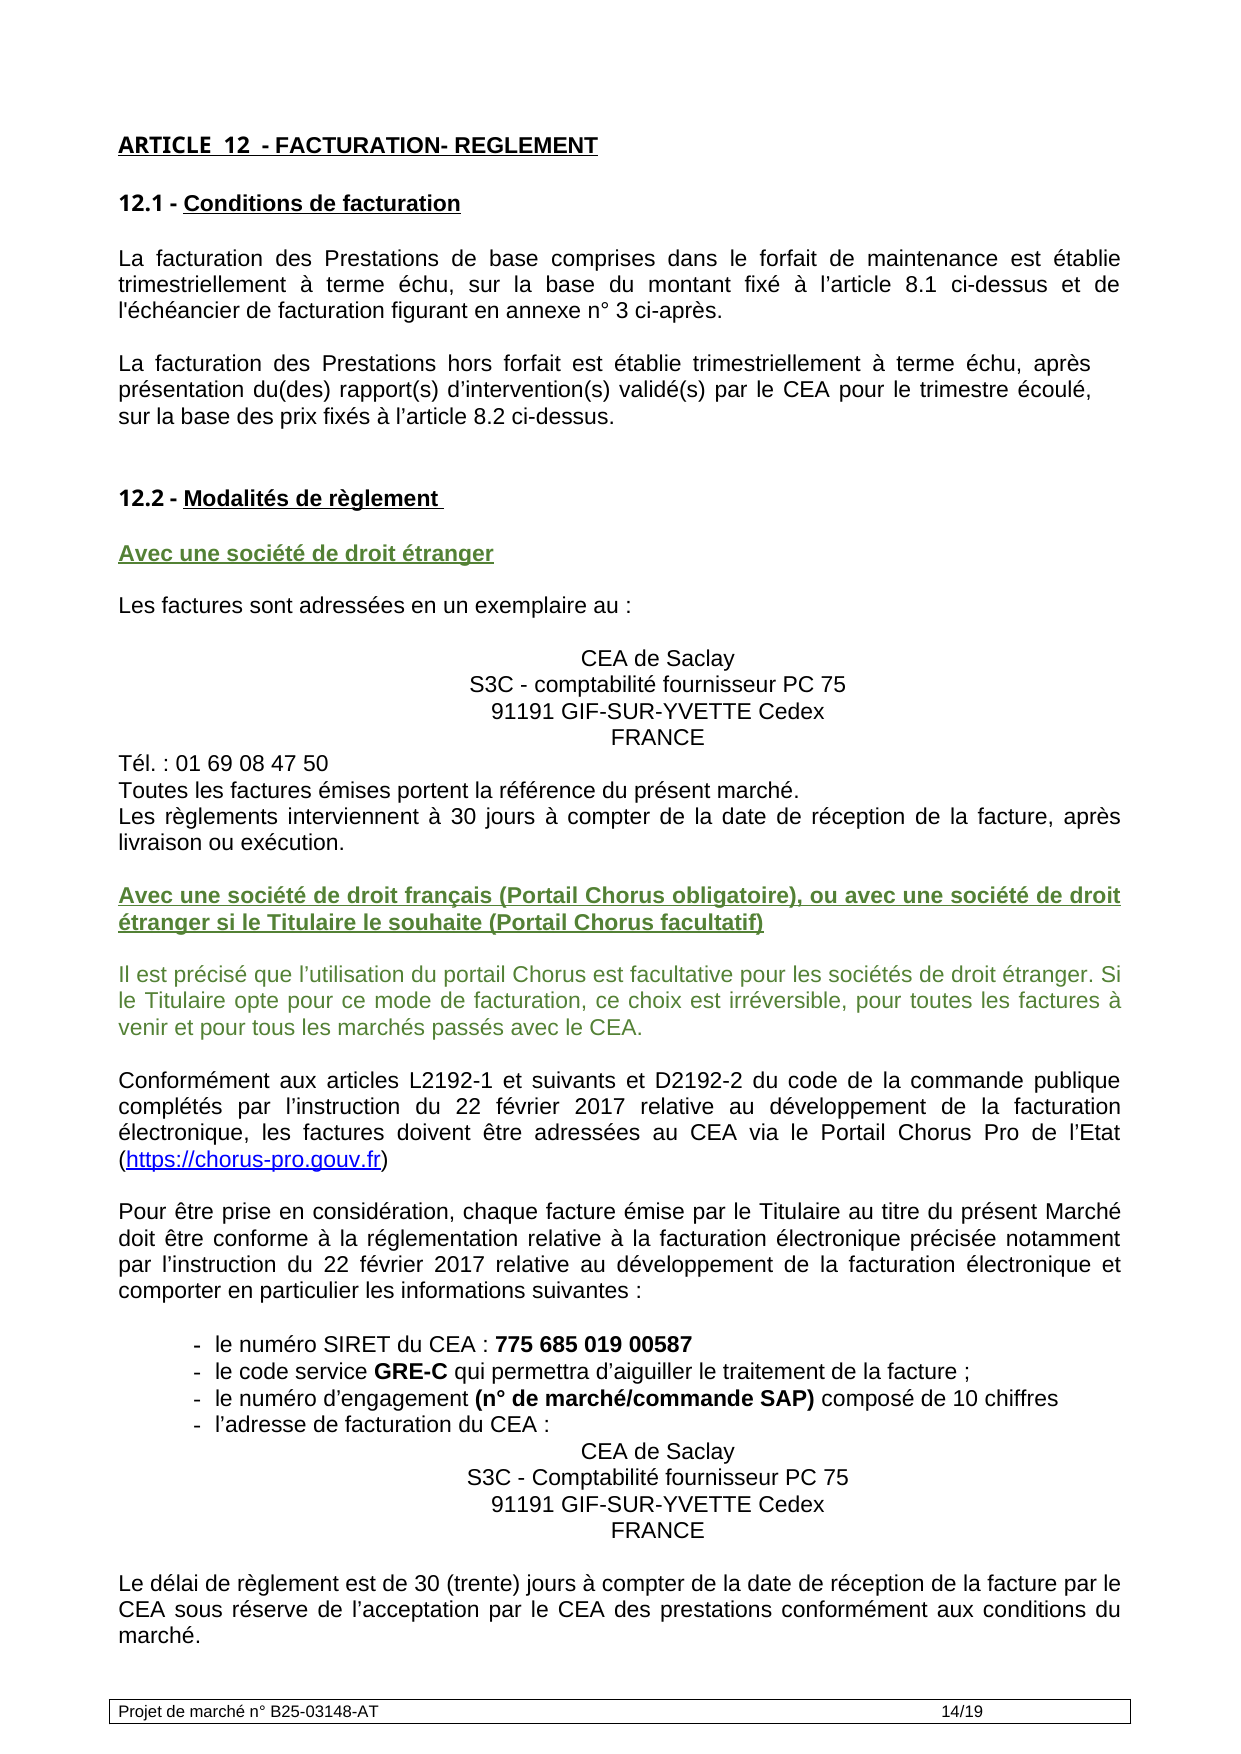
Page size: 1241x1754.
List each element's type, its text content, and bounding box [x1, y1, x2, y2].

text Tél. : 01 69 08 47 50 [118, 750, 1122, 777]
list le code service GRE-C qui permettra d’aiguiller le traitement de la facture ; [193, 1357, 1122, 1384]
subtitle Conditions de facturation [118, 187, 1122, 218]
text Pour être prise en considération, chaque facture émise par le Titulaire au titre du présent Marché doit être conforme à la réglementation relative à la facturation électronique précisée notamment par l’instruction du 22 février 2017 relative au développement de la facturation électronique et comporter en particulier les informations suivantes : [118, 1198, 1122, 1304]
text Avec une société de droit étranger [118, 539, 1122, 566]
text Toutes les factures émises portent la référence du présent marché. [118, 777, 1122, 803]
text Il est précisé que l’utilisation du portail Chorus est facultative pour les sociétés de droit étranger. Si le Titulaire opte pour ce mode de facturation, ce choix est irréversible, pour toutes les factures à venir et pour tous les marchés passés avec le CEA. [118, 961, 1122, 1040]
text La facturation des Prestations hors forfait est établie trimestriellement à terme échu, après présentation du(des) rapport(s) d’intervention(s) validé(s) par le CEA pour le trimestre écoulé, sur la base des prix fixés à l’article 8.2 ci-dessus. [118, 350, 1092, 429]
text CEA de Saclay [193, 645, 1122, 671]
text S3C - Comptabilité fournisseur PC 75 [193, 1464, 1122, 1491]
list le numéro SIRET du CEA : 775 685 019 00587 [193, 1330, 1122, 1357]
list le numéro d’engagement (n° de marché/commande SAP) composé de 10 chiffres [193, 1384, 1122, 1411]
text Les règlements interviennent à 30 jours à compter de la date de réception de la facture, après livraison ou exécution. [118, 803, 1122, 856]
list l’adresse de facturation du CEA : [193, 1411, 1122, 1438]
text S3C - comptabilité fournisseur PC 75 [193, 671, 1122, 698]
text La facturation des Prestations de base comprises dans le forfait de maintenance est établie trimestriellement à terme échu, sur la base du montant fixé à l’article 8.1 ci-dessus et de l'échéancier de facturation figurant en annexe n° 3 ci-après. [118, 245, 1122, 324]
text FRANCE [193, 1517, 1122, 1543]
text Les factures sont adressées en un exemplaire au : [118, 592, 1122, 618]
text Conformément aux articles L2192-1 et suivants et D2192-2 du code de la commande publique complétés par l’instruction du 22 février 2017 relative au développement de la facturation électronique, les factures doivent être adressées au CEA via le Portail Chorus Pro de l’Etat (https://chorus-pro.gouv.fr) [118, 1067, 1122, 1172]
text Avec une société de droit français (Portail Chorus obligatoire), ou avec une société de droit étranger si le Titulaire le souhaite (Portail Chorus facultatif) [118, 882, 1122, 935]
text 91191 GIF-SUR-YVETTE Cedex [193, 698, 1122, 724]
text CEA de Saclay [193, 1438, 1122, 1464]
subtitle FACTURATION- REGLEMENT [118, 129, 1122, 161]
text Le délai de règlement est de 30 (trente) jours à compter de la date de réception de la facture par le CEA sous réserve de l’acceptation par le CEA des prestations conformément aux conditions du marché. [118, 1569, 1122, 1649]
text 91191 GIF-SUR-YVETTE Cedex [193, 1491, 1122, 1517]
text FRANCE [193, 724, 1122, 750]
subtitle Modalités de règlement [118, 482, 1122, 513]
